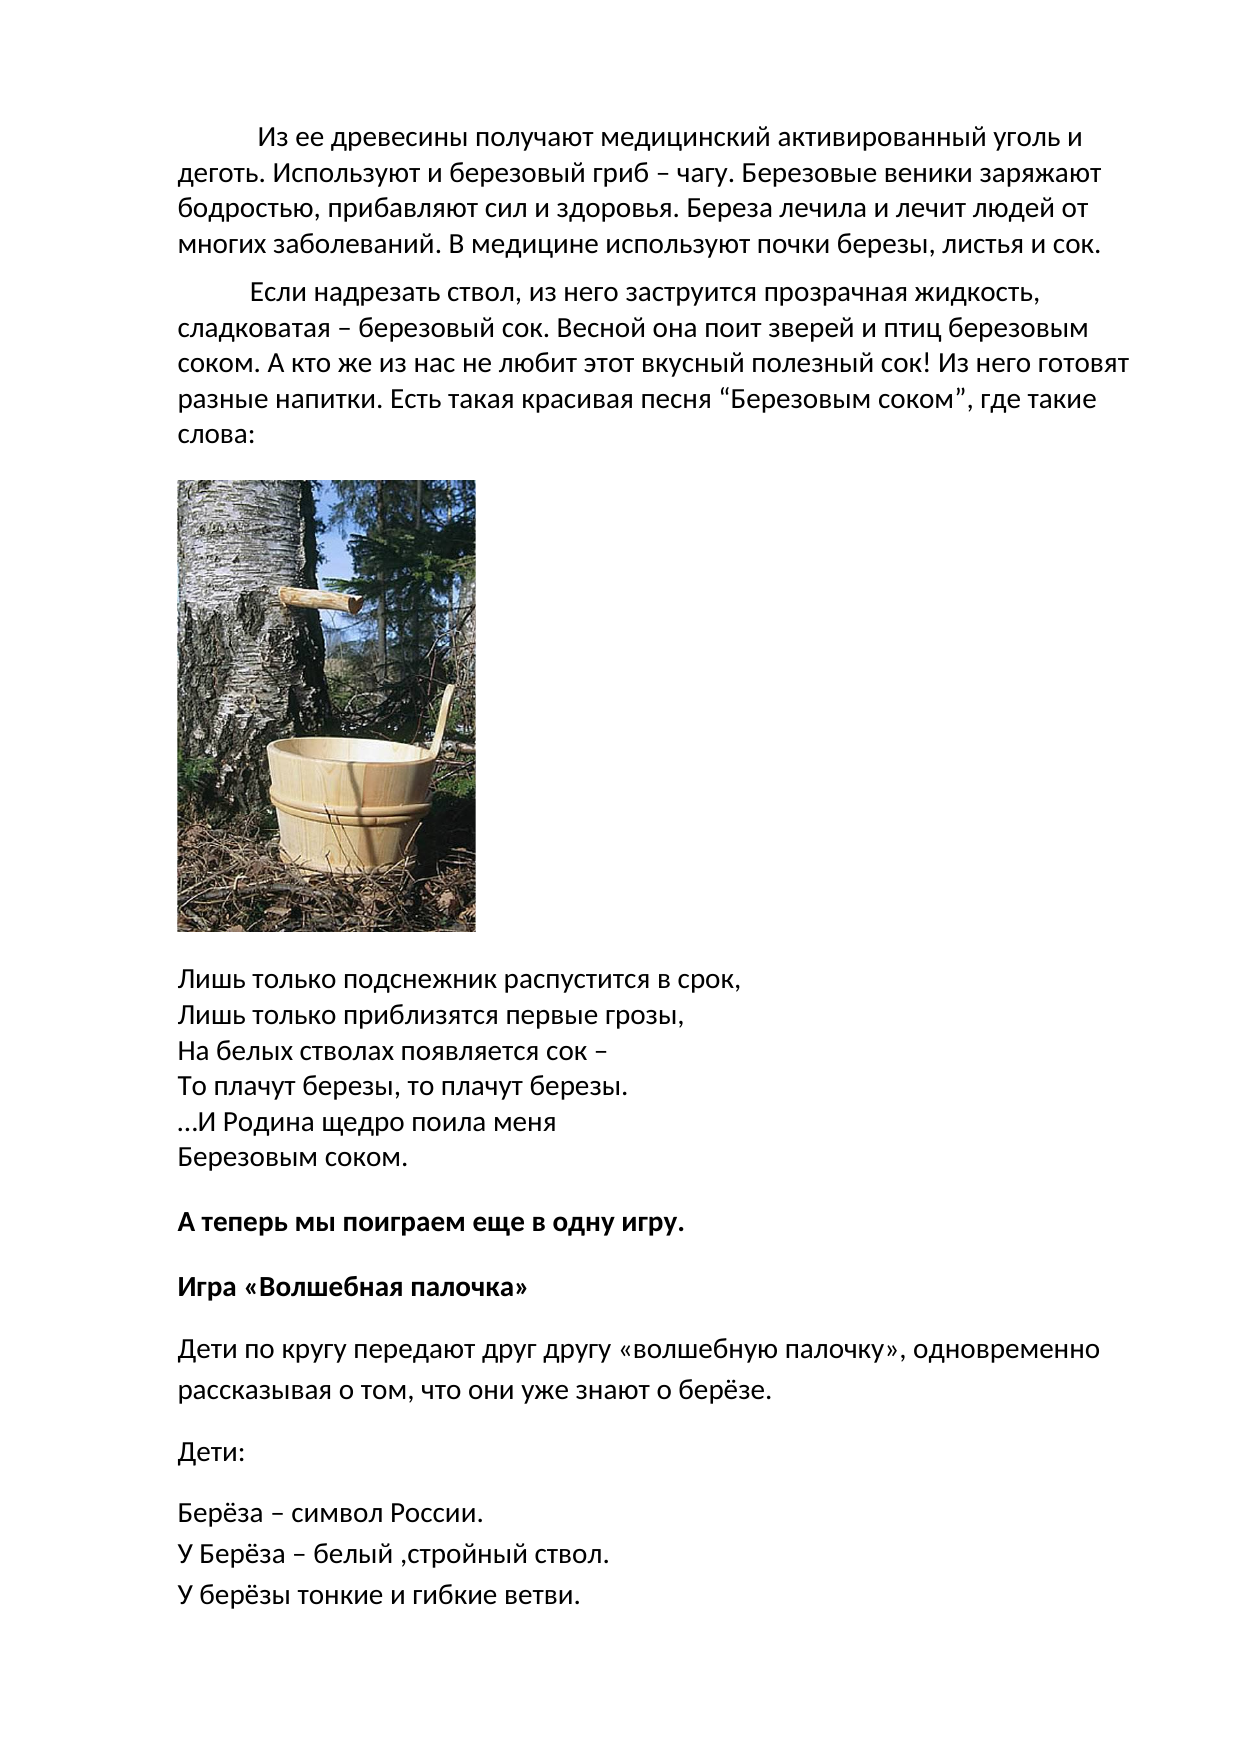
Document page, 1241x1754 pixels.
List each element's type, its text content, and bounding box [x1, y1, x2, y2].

picture [177, 480, 476, 932]
text Лишь только подснежник распустится в срок, Лишь только приблизятся первые грозы, На белых стволах появляется сок – То плачут березы, то плачут березы. …И Родина щедро поила меня Березовым соком. [177, 960, 1152, 1174]
text А теперь мы поиграем еще в одну игру. [177, 1203, 1152, 1239]
text Игра «Волшебная палочка» [177, 1268, 1152, 1304]
text Дети: [177, 1433, 1152, 1468]
text Из ее древесины получают медицинский активированный уголь и деготь. Используют и березовый гриб – чагу. Березовые веники заряжают бодростью, прибавляют сил и здоровья. Береза лечила и лечит людей от многих заболеваний. В медицине используют почки березы, листья и сок. [177, 118, 1152, 261]
text Дети по кругу передают друг другу «волшебную палочку», одновременно рассказывая о том, что они уже знают о берёзе. [177, 1330, 1152, 1406]
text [177, 1494, 1152, 1612]
text Если надрезать ствол, из него заструится прозрачная жидкость, сладковатая – березовый сок. Весной она поит зверей и птиц березовым соком. А кто же из нас не любит этот вкусный полезный сок! Из него готовят разные напитки. Есть такая красивая песня “Березовым соком”, где такие слова: [177, 273, 1152, 451]
